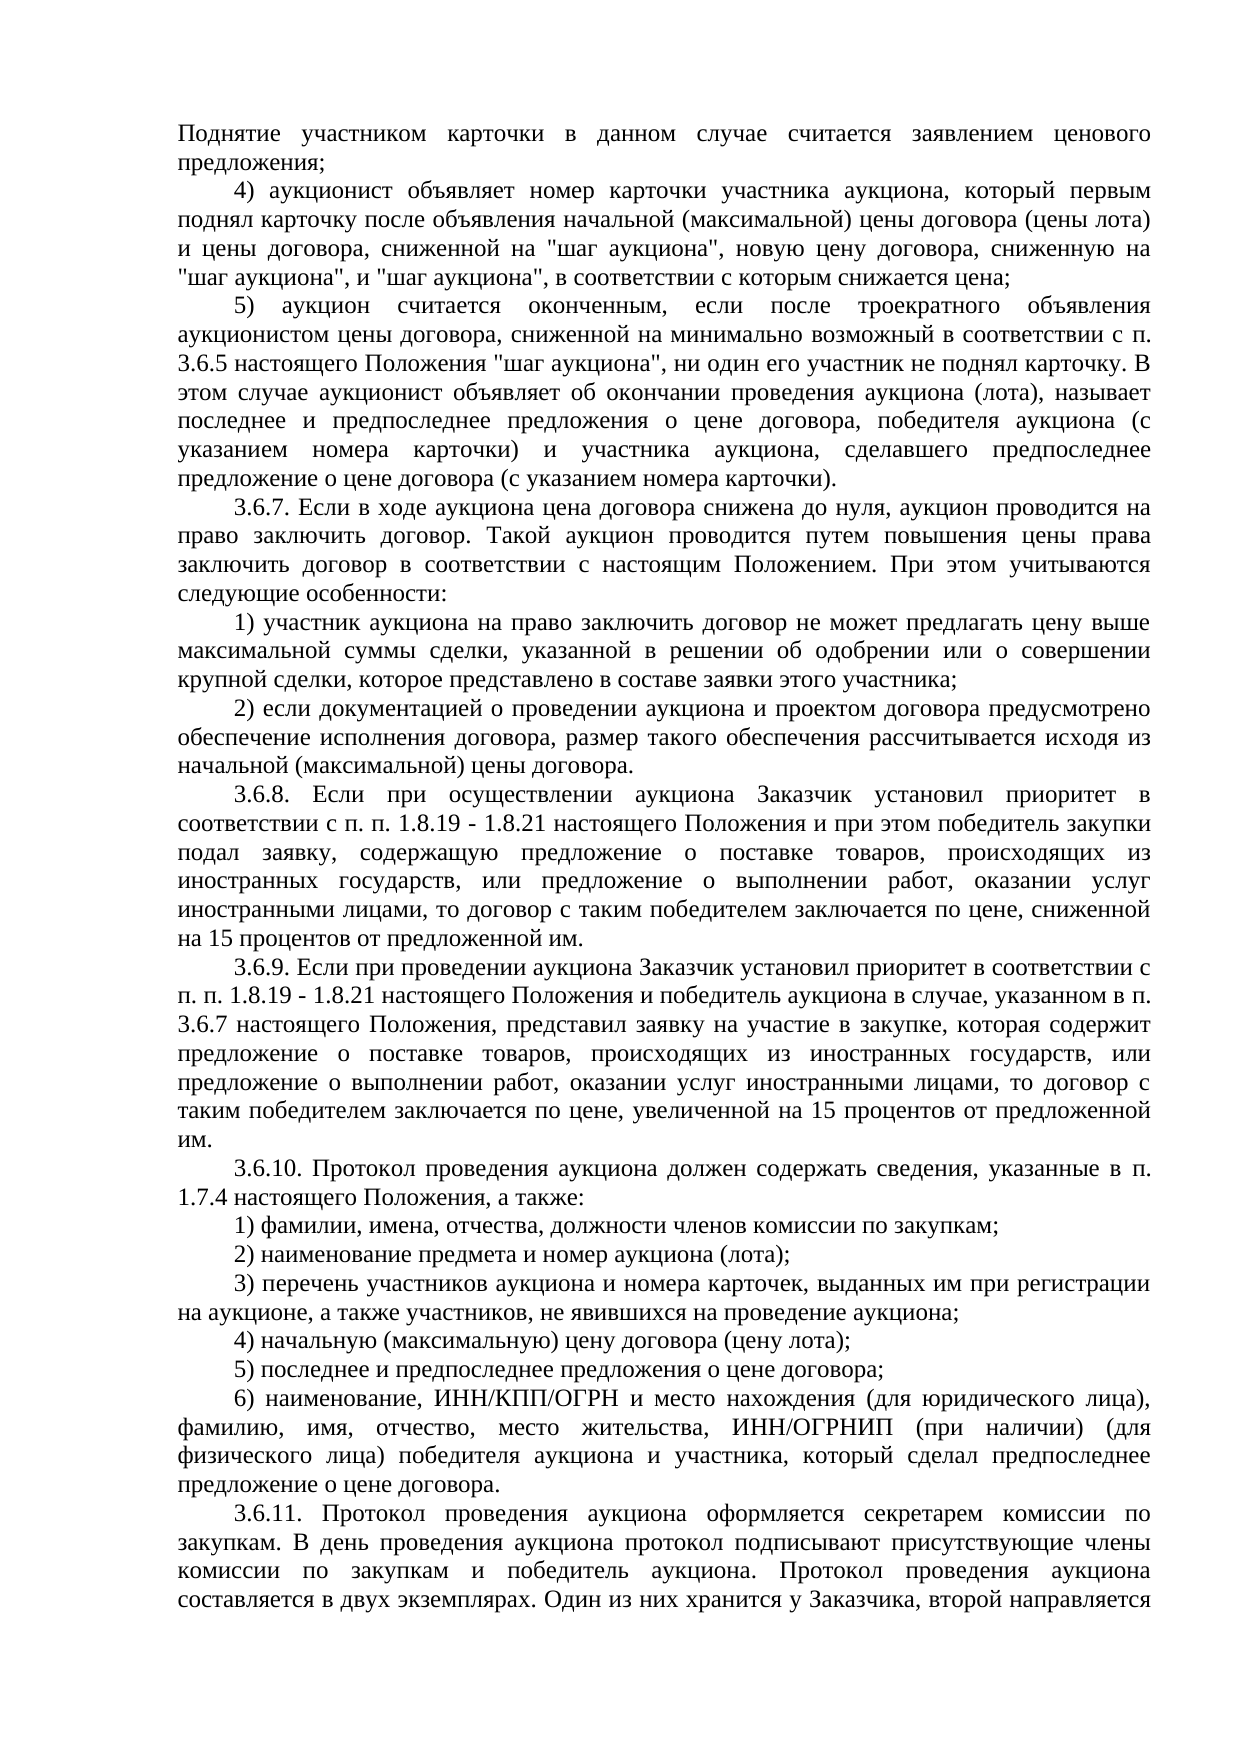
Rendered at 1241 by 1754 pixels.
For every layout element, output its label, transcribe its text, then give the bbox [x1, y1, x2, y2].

text 6) наименование, ИНН/КПП/ОГРН и место нахождения (для юридического лица), фамилию, имя, отчество, место жительства, ИНН/ОГРНИП (при наличии) (для физического лица) победителя аукциона и участника, который сделал предпоследнее предложение о цене договора. [177, 1383, 1152, 1498]
text 3.6.9. Если при проведении аукциона Заказчик установил приоритет в соответствии с п. п. 1.8.19 - 1.8.21 настоящего Положения и победитель аукциона в случае, указанном в п. 3.6.7 настоящего Положения, представил заявку на участие в закупке, которая содержит предложение о поставке товаров, происходящих из иностранных государств, или предложение о выполнении работ, оказании услуг иностранными лицами, то договор с таким победителем заключается по цене, увеличенной на 15 процентов от предложенной им. [177, 952, 1152, 1153]
text 3.6.10. Протокол проведения аукциона должен содержать сведения, указанные в п. 1.7.4 настоящего Положения, а также: [177, 1153, 1152, 1211]
text 5) последнее и предпоследнее предложения о цене договора; [177, 1354, 1152, 1383]
text 2) наименование предмета и номер аукциона (лота); [177, 1239, 1152, 1268]
text 1) участник аукциона на право заключить договор не может предлагать цену выше максимальной суммы сделки, указанной в решении об одобрении или о совершении крупной сделки, которое представлено в составе заявки этого участника; [177, 607, 1152, 693]
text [177, 1498, 1152, 1613]
text 4) начальную (максимальную) цену договора (цену лота); [177, 1326, 1152, 1354]
text 1) фамилии, имена, отчества, должности членов комиссии по закупкам; [177, 1211, 1152, 1239]
text 3.6.8. Если при осуществлении аукциона Заказчик установил приоритет в соответствии с п. п. 1.8.19 - 1.8.21 настоящего Положения и при этом победитель закупки подал заявку, содержащую предложение о поставке товаров, происходящих из иностранных государств, или предложение о выполнении работ, оказании услуг иностранными лицами, то договор с таким победителем заключается по цене, сниженной на 15 процентов от предложенной им. [177, 779, 1152, 952]
text 3) перечень участников аукциона и номера карточек, выданных им при регистрации на аукционе, а также участников, не явившихся на проведение аукциона; [177, 1268, 1152, 1326]
text 2) если документацией о проведении аукциона и проектом договора предусмотрено обеспечение исполнения договора, размер такого обеспечения рассчитывается исходя из начальной (максимальной) цены договора. [177, 693, 1152, 779]
text 3.6.7. Если в ходе аукциона цена договора снижена до нуля, аукцион проводится на право заключить договор. Такой аукцион проводится путем повышения цены права заключить договор в соответствии с настоящим Положением. При этом учитываются следующие особенности: [177, 492, 1152, 607]
text 4) аукционист объявляет номер карточки участника аукциона, который первым поднял карточку после объявления начальной (максимальной) цены договора (цены лота) и цены договора, сниженной на "шаг аукциона", новую цену договора, сниженную на "шаг аукциона", и "шаг аукциона", в соответствии с которым снижается цена; [177, 176, 1152, 291]
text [177, 118, 1152, 176]
text 5) аукцион считается оконченным, если после троекратного объявления аукционистом цены договора, сниженной на минимально возможный в соответствии с п. 3.6.5 настоящего Положения "шаг аукциона", ни один его участник не поднял карточку. В этом случае аукционист объявляет об окончании проведения аукциона (лота), называет последнее и предпоследнее предложения о цене договора, победителя аукциона (с указанием номера карточки) и участника аукциона, сделавшего предпоследнее предложение о цене договора (с указанием номера карточки). [177, 291, 1152, 492]
